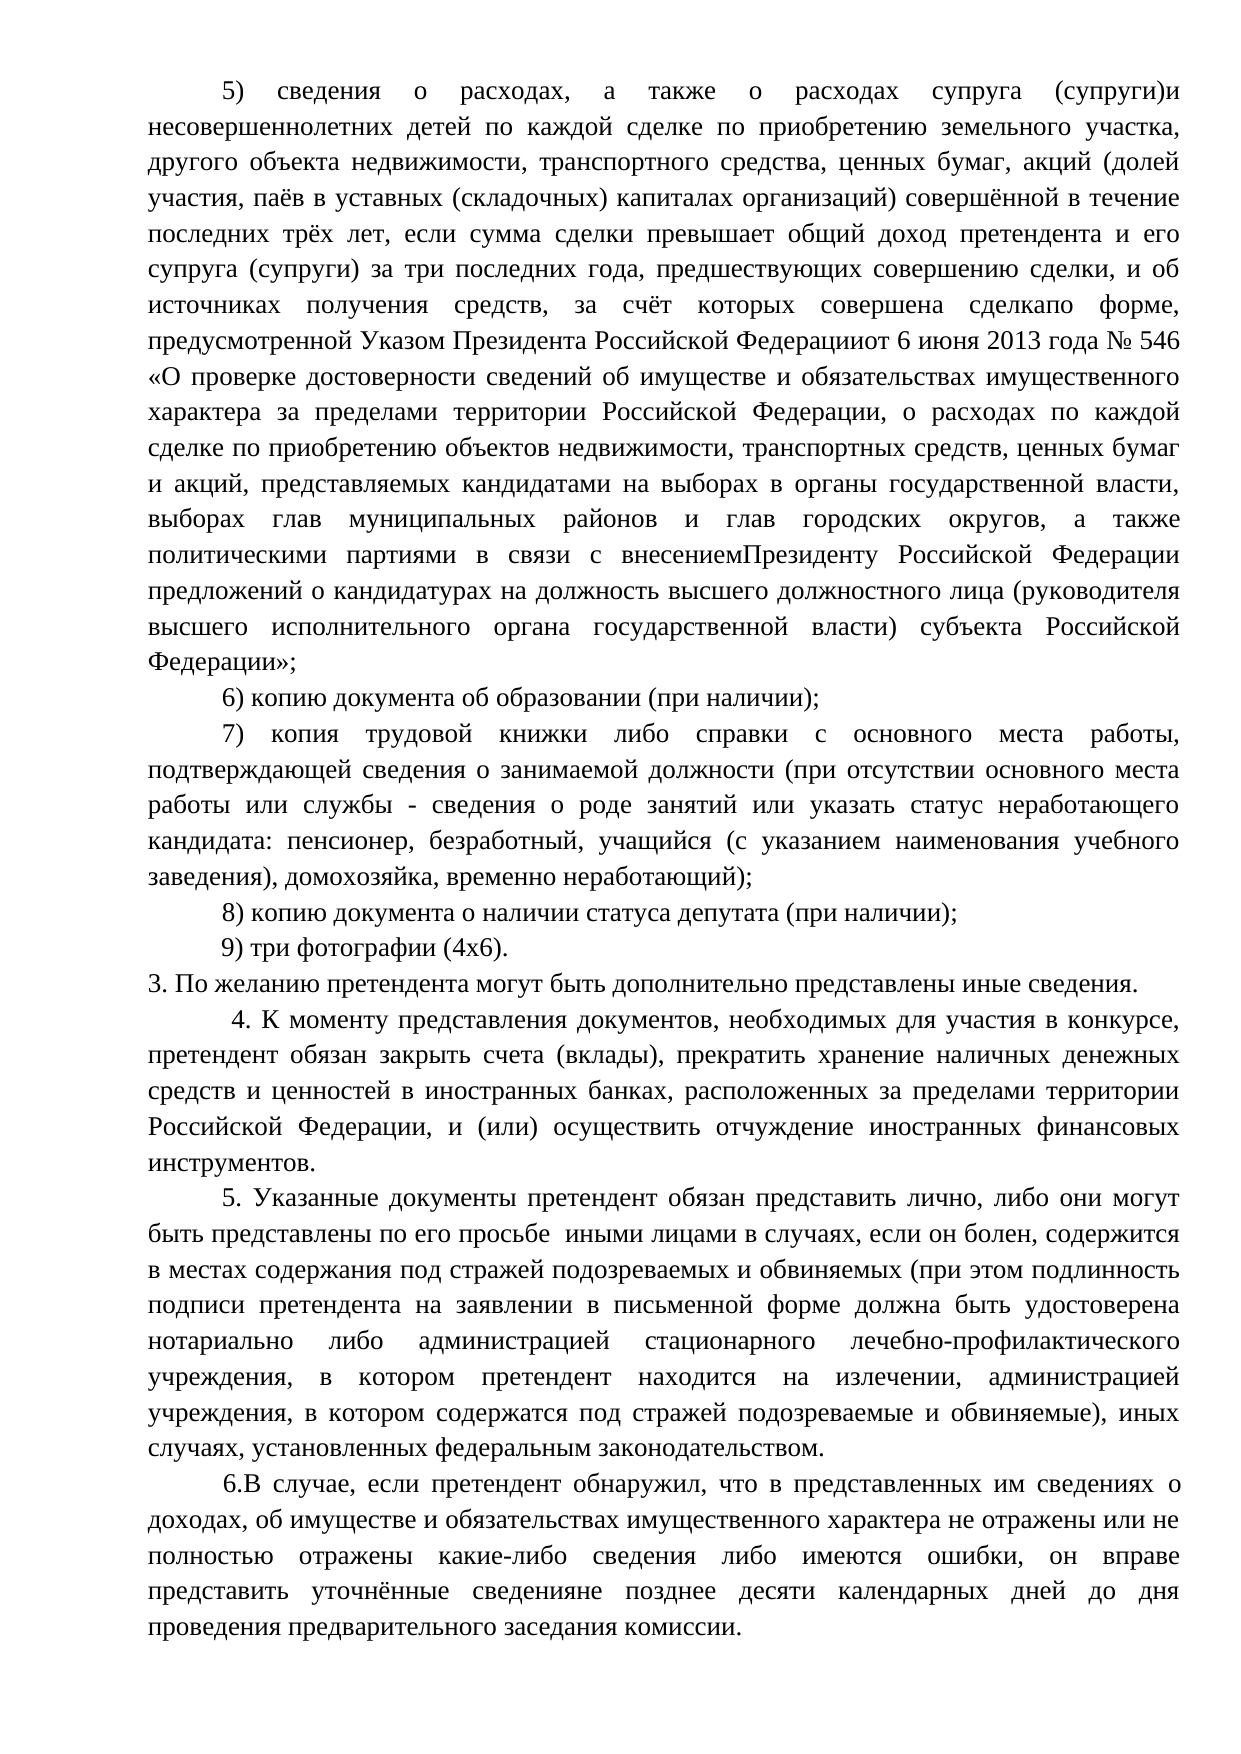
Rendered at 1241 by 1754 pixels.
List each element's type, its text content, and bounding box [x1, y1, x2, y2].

text 5. Указанные документы претендент обязан представить лично, либо они могут быть представлены по его просьбе иными лицами в случаях, если он болен, содержится в местах содержания под стражей подозреваемых и обвиняемых (при этом подлинность подписи претендента на заявлении в письменной форме должна быть удостоверена нотариально либо администрацией стационарного лечебно-профилактического учреждения, в котором претендент находится на излечении, администрацией учреждения, в котором содержатся под стражей подозреваемые и обвиняемые), иных случаях, установленных федеральным законодательством. [148, 1181, 1181, 1463]
text 5) сведения о расходах, а также о расходах супруга (супруги)и несовершеннолетних детей по каждой сделке по приобретению земельного участка, другого объекта недвижимости, транспортного средства, ценных бумаг, акций (долей участия, паёв в уставных (складочных) капиталах организаций) совершённой в течение последних трёх лет, если сумма сделки превышает общий доход претендента и его супруга (супруги) за три последних года, предшествующих совершению сделки, и об источниках получения средств, за счёт которых совершена сделкапо форме, предусмотренной Указом Президента Российской Федерацииот 6 июня 2013 года № 546 «О проверке достоверности сведений об имуществе и обязательствах имущественного характера за пределами территории Российской Федерации, о расходах по каждой сделке по приобретению объектов недвижимости, транспортных средств, ценных бумаг и акций, представляемых кандидатами на выборах в органы государственной власти, выборах глав муниципальных районов и глав городских округов, а также политическими партиями в связи с внесениемПрезиденту Российской Федерации предложений о кандидатурах на должность высшего должностного лица (руководителя высшего исполнительного органа государственной власти) субъекта Российской Федерации»; [148, 74, 1181, 677]
text 6.В случае, если претендент обнаружил, что в представленных им сведениях о доходах, об имуществе и обязательствах имущественного характера не отражены или не полностью отражены какие-либо сведения либо имеются ошибки, он вправе представить уточнённые сведенияне позднее десяти календарных дней до дня проведения предварительного заседания комиссии. [148, 1467, 1181, 1641]
text 8) копию документа о наличии статуса депутата (при наличии); [148, 896, 1181, 927]
text 4. К моменту представления документов, необходимых для участия в конкурсе, претендент обязан закрыть счета (вклады), прекратить хранение наличных денежных средств и ценностей в иностранных банках, расположенных за пределами территории Российской Федерации, и (или) осуществить отчуждение иностранных финансовых инструментов. [148, 1003, 1181, 1177]
text 7) копия трудовой книжки либо справки с основного места работы, подтверждающей сведения о занимаемой должности (при отсутствии основного места работы или службы - сведения о роде занятий или указать статус неработающего кандидата: пенсионер, безработный, учащийся (с указанием наименования учебного заведения), домохозяйка, временно неработающий); [148, 717, 1181, 891]
text 3. По желанию претендента могут быть дополнительно представлены иные сведения. [148, 967, 1181, 998]
text 9) три фотографии (4x6). [148, 931, 1181, 962]
text 6) копию документа об образовании (при наличии); [148, 681, 1181, 712]
